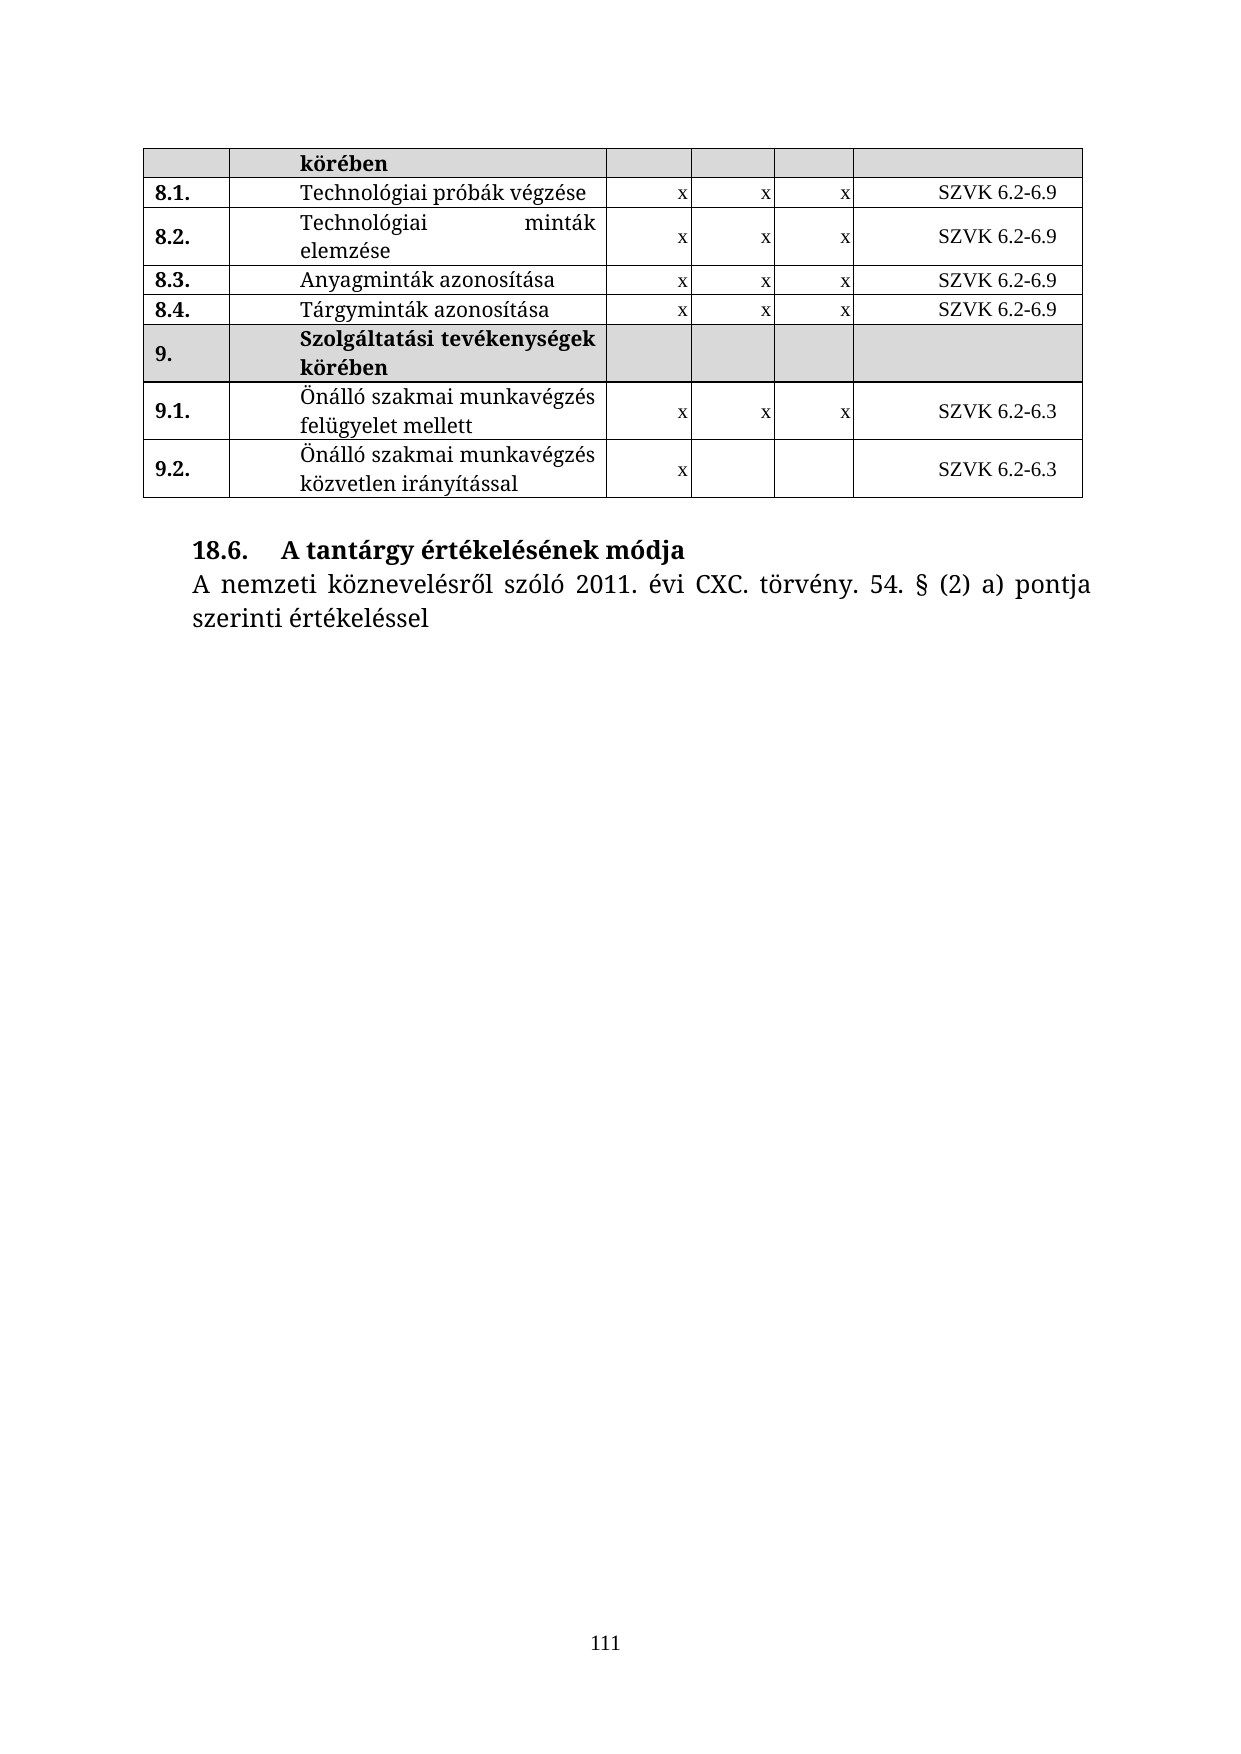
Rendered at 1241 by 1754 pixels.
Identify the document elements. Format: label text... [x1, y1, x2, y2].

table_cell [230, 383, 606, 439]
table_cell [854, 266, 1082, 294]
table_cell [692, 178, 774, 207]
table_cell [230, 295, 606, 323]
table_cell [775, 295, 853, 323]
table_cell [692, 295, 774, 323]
list A tantárgy értékelésének módja [192, 532, 1093, 566]
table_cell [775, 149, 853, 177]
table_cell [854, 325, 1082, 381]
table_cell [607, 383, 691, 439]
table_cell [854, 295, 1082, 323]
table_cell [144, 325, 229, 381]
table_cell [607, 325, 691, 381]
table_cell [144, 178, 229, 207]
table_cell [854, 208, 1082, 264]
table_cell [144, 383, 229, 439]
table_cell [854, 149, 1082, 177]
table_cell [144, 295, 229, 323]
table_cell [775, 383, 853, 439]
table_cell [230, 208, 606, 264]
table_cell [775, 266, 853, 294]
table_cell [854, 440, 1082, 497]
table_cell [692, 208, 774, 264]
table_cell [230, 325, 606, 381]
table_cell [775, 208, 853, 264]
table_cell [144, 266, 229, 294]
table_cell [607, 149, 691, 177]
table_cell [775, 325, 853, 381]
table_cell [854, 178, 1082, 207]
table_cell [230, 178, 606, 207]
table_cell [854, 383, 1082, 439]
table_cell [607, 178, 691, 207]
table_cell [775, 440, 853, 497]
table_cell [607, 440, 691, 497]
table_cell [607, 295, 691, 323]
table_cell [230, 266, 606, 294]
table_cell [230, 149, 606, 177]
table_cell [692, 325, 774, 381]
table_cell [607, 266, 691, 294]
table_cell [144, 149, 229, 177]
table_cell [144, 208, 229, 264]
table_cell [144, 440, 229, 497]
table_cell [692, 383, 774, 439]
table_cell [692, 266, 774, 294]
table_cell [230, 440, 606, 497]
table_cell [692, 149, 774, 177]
text A nemzeti köznevelésről szóló 2011. évi CXC. törvény. 54. § (2) a) pontja szerinti értékeléssel [192, 566, 1093, 634]
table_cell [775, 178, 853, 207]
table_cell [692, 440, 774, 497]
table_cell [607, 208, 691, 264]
